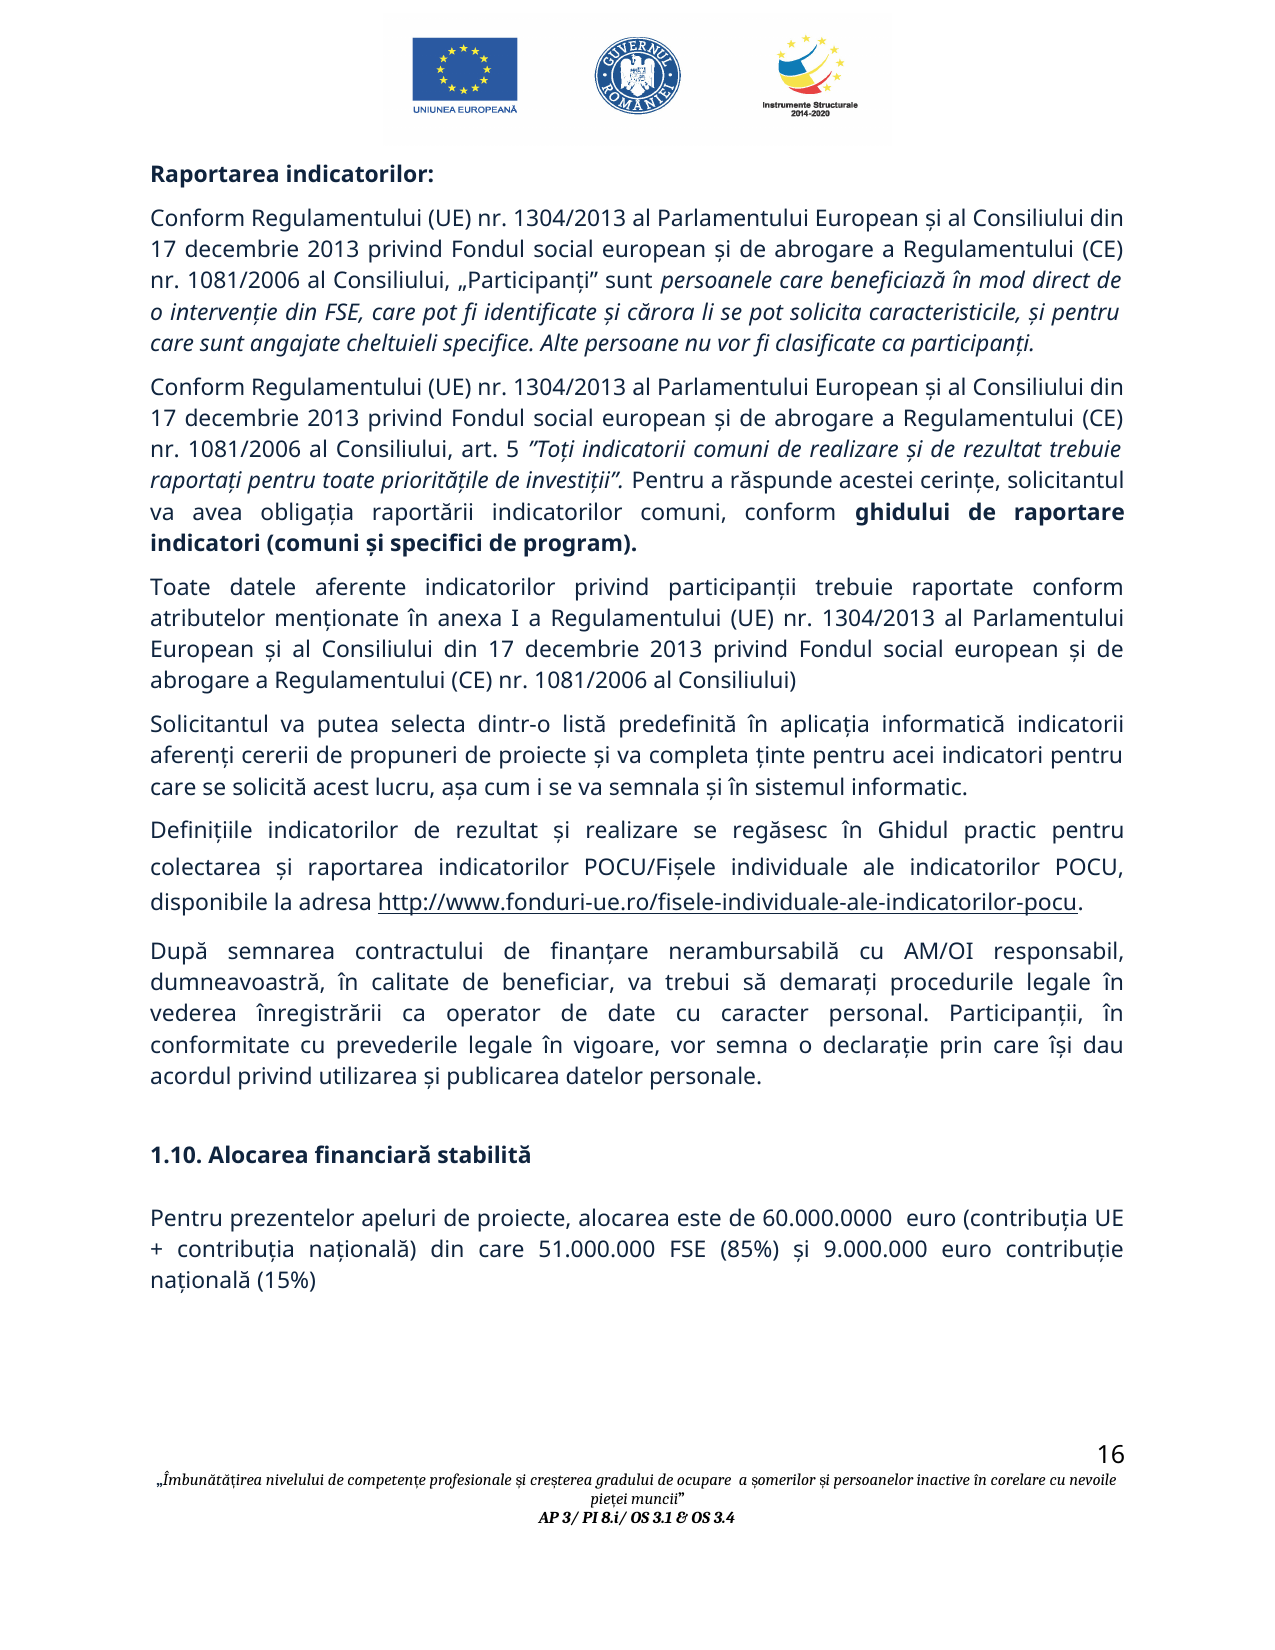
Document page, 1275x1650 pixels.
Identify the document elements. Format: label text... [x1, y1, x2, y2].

text Definițiile indicatorilor de rezultat și realizare se regăsesc în Ghidul practic pentru colectarea și raportarea indicatorilor POCU/Fișele individuale ale indicatorilor POCU, disponibile la adresa http://www.fonduri-ue.ro/fisele-individuale-ale-indicatorilor-pocu. [150, 814, 1125, 918]
picture [383, 13, 892, 146]
text Conform Regulamentului (UE) nr. 1304/2013 al Parlamentului European și al Consiliului din 17 decembrie 2013 privind Fondul social european și de abrogare a Regulamentului (CE) nr. 1081/2006 al Consiliului, art. 5 ”Toți indicatorii comuni de realizare și de rezultat trebuie raportați pentru toate prioritățile de investiții”. Pentru a răspunde acestei cerințe, solicitantul va avea obligația raportării indicatorilor comuni, conform ghidului de raportare indicatori (comuni și specifici de program). [150, 371, 1125, 558]
text Raportarea indicatorilor: [150, 158, 1125, 189]
text Solicitantul va putea selecta dintr-o listă predefinită în aplicația informatică indicatorii aferenți cererii de propuneri de proiecte și va completa ținte pentru acei indicatori pentru care se solicită acest lucru, așa cum i se va semnala și în sistemul informatic. [150, 708, 1125, 802]
text Pentru prezentelor apeluri de proiecte, alocarea este de 60.000.0000 euro (contribuția UE + contribuția națională) din care 51.000.000 FSE (85%) și 9.000.000 euro contribuție națională (15%) [150, 1201, 1125, 1295]
text După semnarea contractului de finanțare nerambursabilă cu AM/OI responsabil, dumneavoastră, în calitate de beneficiar, va trebui să demarați procedurile legale în vederea înregistrării ca operator de date cu caracter personal. Participanții, în conformitate cu prevederile legale în vigoare, vor semna o declarație prin care își dau acordul privind utilizarea și publicarea datelor personale. [150, 935, 1125, 1091]
subtitle 1.10. Alocarea financiară stabilită [150, 1139, 1125, 1170]
text Conform Regulamentului (UE) nr. 1304/2013 al Parlamentului European și al Consiliului din 17 decembrie 2013 privind Fondul social european și de abrogare a Regulamentului (CE) nr. 1081/2006 al Consiliului, „Participanți” sunt persoanele care beneficiază în mod direct de o intervenție din FSE, care pot fi identificate și cărora li se pot solicita caracteristicile, și pentru care sunt angajate cheltuieli specifice. Alte persoane nu vor fi clasificate ca participanți. [150, 202, 1125, 358]
text Toate datele aferente indicatorilor privind participanții trebuie raportate conform atributelor menționate în anexa I a Regulamentului (UE) nr. 1304/2013 al Parlamentului European și al Consiliului din 17 decembrie 2013 privind Fondul social european și de abrogare a Regulamentului (CE) nr. 1081/2006 al Consiliului) [150, 571, 1125, 696]
